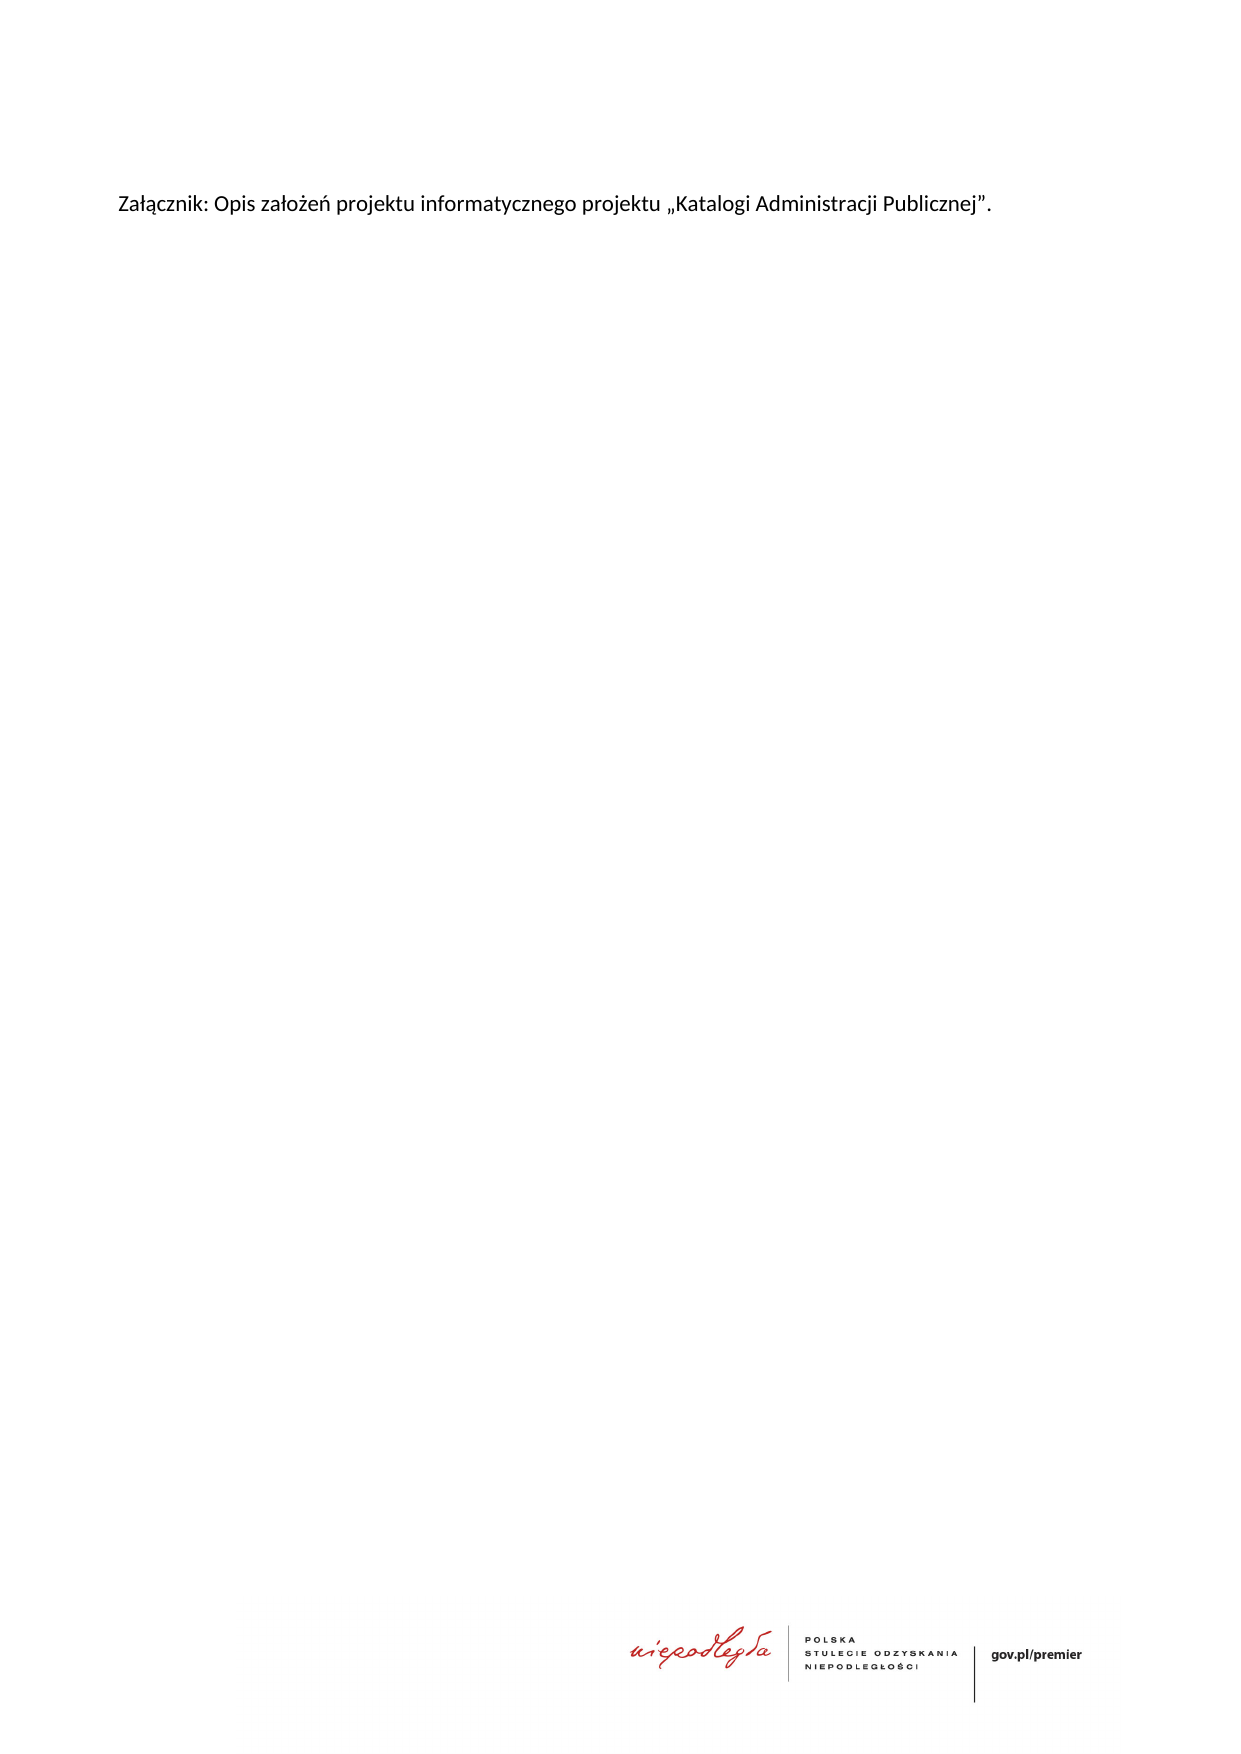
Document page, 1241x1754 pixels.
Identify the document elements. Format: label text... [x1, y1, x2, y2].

text Załącznik: Opis założeń projektu informatycznego projektu „Katalogi Administracji Publicznej”. [118, 189, 1122, 217]
picture [236, 1596, 1121, 1754]
